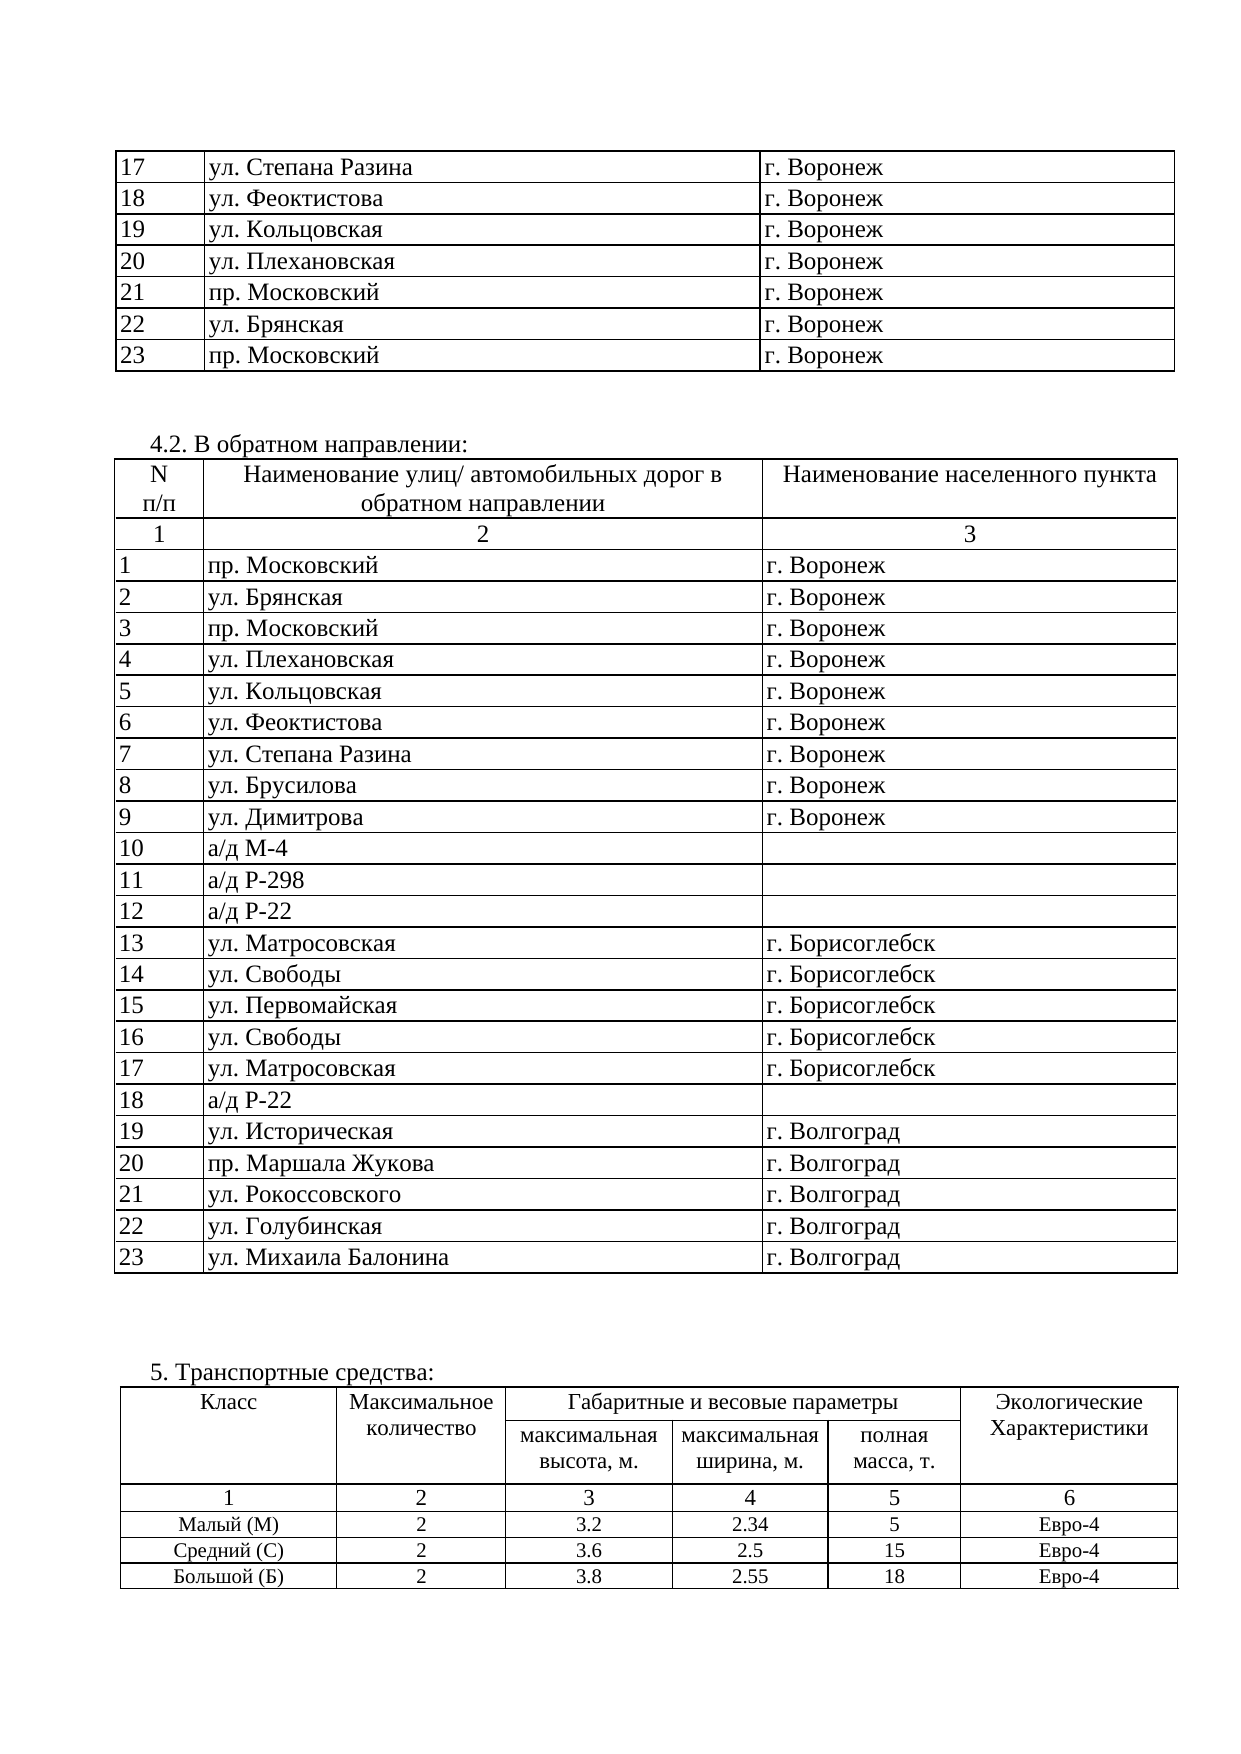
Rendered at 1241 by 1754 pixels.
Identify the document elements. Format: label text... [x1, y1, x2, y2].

table_cell а/д М-4 [204, 833, 762, 863]
table_cell г. Борисоглебск [763, 926, 1177, 957]
table_cell 7 [115, 738, 203, 769]
table_cell ул. Матросовская [204, 1053, 762, 1083]
table_cell пр. Московский [205, 340, 759, 370]
table_cell 20 [115, 1147, 203, 1178]
table_cell ул. Степана Разина [205, 152, 759, 181]
table_cell г. Борисоглебск [763, 989, 1177, 1020]
table_cell ул. Кольцовская [205, 215, 759, 244]
table_cell ул. Свободы [204, 1022, 762, 1052]
table_cell г. Борисоглебск [763, 958, 1177, 989]
table_cell г. Волгоград [763, 1115, 1177, 1146]
table_cell ул. Брянская [205, 309, 759, 339]
table_header Максимальное количество [337, 1388, 505, 1483]
table_cell ул. Плехановская [205, 246, 759, 276]
table_cell Средний (С) [121, 1538, 336, 1562]
table_cell ул. Михаила Балонина [204, 1242, 762, 1272]
table_cell полная масса, т. [829, 1421, 960, 1483]
table_cell 2 [204, 519, 762, 548]
table_cell 2 [337, 1564, 505, 1588]
table_cell 1 [121, 1485, 336, 1511]
table_header N п/п [115, 460, 203, 517]
table_cell ул. Свободы [204, 959, 762, 989]
table_cell 19 [115, 1116, 203, 1146]
table_cell а/д Р-298 [204, 865, 762, 894]
table_cell 2 [115, 581, 203, 611]
table_cell 3 [506, 1485, 672, 1511]
table_cell пр. Московский [204, 613, 762, 643]
table_cell г. Воронеж [761, 309, 1174, 339]
table_cell 8 [115, 770, 203, 800]
table_cell 1 [115, 518, 203, 548]
table_cell 2.34 [673, 1512, 827, 1536]
table_cell [763, 832, 1177, 863]
table_cell г. Волгоград [763, 1178, 1177, 1209]
table_cell максимальная ширина, м. [673, 1421, 827, 1483]
table_cell г. Воронеж [761, 183, 1174, 213]
table_cell 9 [115, 801, 203, 832]
table_cell 2 [337, 1485, 505, 1511]
table_cell максимальная высота, м. [506, 1421, 672, 1483]
table_cell г. Воронеж [763, 643, 1177, 674]
table_cell г. Воронеж [763, 611, 1177, 643]
table_cell ул. Первомайская [204, 991, 762, 1020]
table_cell 3.2 [506, 1512, 672, 1536]
table_cell Евро-4 [961, 1564, 1177, 1588]
table_cell 22 [115, 1210, 203, 1241]
table_cell 2.55 [673, 1564, 827, 1588]
table_cell [763, 863, 1177, 894]
table_cell г. Волгоград [763, 1146, 1177, 1178]
table_cell 5 [829, 1485, 960, 1511]
table_cell 18 [829, 1564, 960, 1588]
table_cell ул. Матросовская [204, 928, 762, 957]
table_cell 17 [115, 1053, 203, 1083]
table_cell пр. Московский [205, 277, 759, 307]
table_cell а/д Р-22 [204, 896, 762, 926]
table_cell 18 [117, 183, 204, 213]
table_cell ул. Историческая [204, 1116, 762, 1146]
table_cell 18 [115, 1084, 203, 1115]
table_cell 1 [115, 550, 203, 580]
table_cell 17 [117, 152, 204, 181]
table_cell Малый (М) [121, 1512, 336, 1536]
table_cell 3 [115, 613, 203, 643]
table_cell 19 [117, 215, 204, 244]
table_cell 21 [117, 277, 204, 307]
table_cell пр. Московский [204, 550, 762, 580]
table_cell г. Воронеж [763, 800, 1177, 832]
table_cell 2.5 [673, 1538, 827, 1562]
table_cell 13 [115, 927, 203, 957]
table_cell г. Борисоглебск [763, 1052, 1177, 1083]
table_cell 3.8 [506, 1564, 672, 1588]
text 4.2. В обратном направлении: [150, 429, 1090, 458]
table_cell г. Борисоглебск [763, 1020, 1177, 1052]
table_cell 2 [337, 1538, 505, 1562]
table_cell 22 [117, 309, 204, 339]
text 5. Транспортные средства: [150, 1357, 1090, 1386]
table_cell г. Воронеж [763, 769, 1177, 800]
table_cell 10 [115, 833, 203, 863]
table_cell Большой (Б) [121, 1564, 336, 1588]
table_cell г. Воронеж [763, 737, 1177, 769]
table_cell 15 [115, 990, 203, 1020]
table_cell Евро-4 [961, 1512, 1177, 1536]
table_cell 23 [115, 1242, 203, 1272]
table_cell г. Воронеж [761, 340, 1174, 370]
table_cell 20 [117, 246, 204, 276]
table_cell 6 [961, 1485, 1177, 1511]
table_header Экологические Характеристики [961, 1388, 1177, 1483]
table_cell ул. Феоктистова [204, 707, 762, 737]
table_cell ул. Брянская [204, 582, 762, 611]
table_cell ул. Брусилова [204, 770, 762, 800]
table_cell г. Воронеж [761, 152, 1174, 181]
table_cell 23 [117, 340, 204, 370]
table_cell ул. Феоктистова [205, 183, 759, 213]
table_cell ул. Кольцовская [204, 676, 762, 706]
table_cell 4 [673, 1485, 827, 1511]
table_cell г. Воронеж [763, 674, 1177, 706]
table_header Класс [121, 1388, 336, 1483]
table_cell ул. Голубинская [204, 1211, 762, 1241]
table_header Наименование населенного пункта [763, 460, 1177, 517]
table_cell г. Воронеж [761, 246, 1174, 276]
table_cell [763, 895, 1177, 926]
table_cell пр. Маршала Жукова [204, 1148, 762, 1178]
table_cell а/д Р-22 [204, 1085, 762, 1115]
table_cell г. Волгоград [763, 1241, 1177, 1272]
table_cell ул. Рокоссовского [204, 1179, 762, 1209]
table_cell 21 [115, 1179, 203, 1209]
table_cell 4 [115, 644, 203, 674]
table_header Габаритные и весовые параметры [506, 1388, 960, 1419]
table_cell 3.6 [506, 1538, 672, 1562]
table_cell 5 [115, 675, 203, 706]
table_cell ул. Плехановская [204, 645, 762, 674]
table_cell 3 [763, 517, 1177, 548]
table_cell 11 [115, 864, 203, 894]
table_cell 14 [115, 959, 203, 989]
table_cell Евро-4 [961, 1538, 1177, 1562]
table_cell г. Воронеж [763, 580, 1177, 611]
table_cell 12 [115, 896, 203, 926]
table_cell г. Воронеж [761, 215, 1174, 244]
table_cell г. Волгоград [763, 1209, 1177, 1241]
table_cell 16 [115, 1021, 203, 1052]
table_cell 15 [829, 1538, 960, 1562]
table_cell 6 [115, 707, 203, 737]
table_cell ул. Степана Разина [204, 739, 762, 769]
table_cell 2 [337, 1512, 505, 1536]
table_cell г. Воронеж [763, 706, 1177, 737]
table_cell 5 [829, 1512, 960, 1536]
table_cell [763, 1083, 1177, 1115]
table_cell ул. Димитрова [204, 802, 762, 832]
table_cell г. Воронеж [761, 277, 1174, 307]
table_header Наименование улиц/ автомобильных дорог в обратном направлении [204, 460, 762, 517]
table_cell г. Воронеж [763, 549, 1177, 580]
